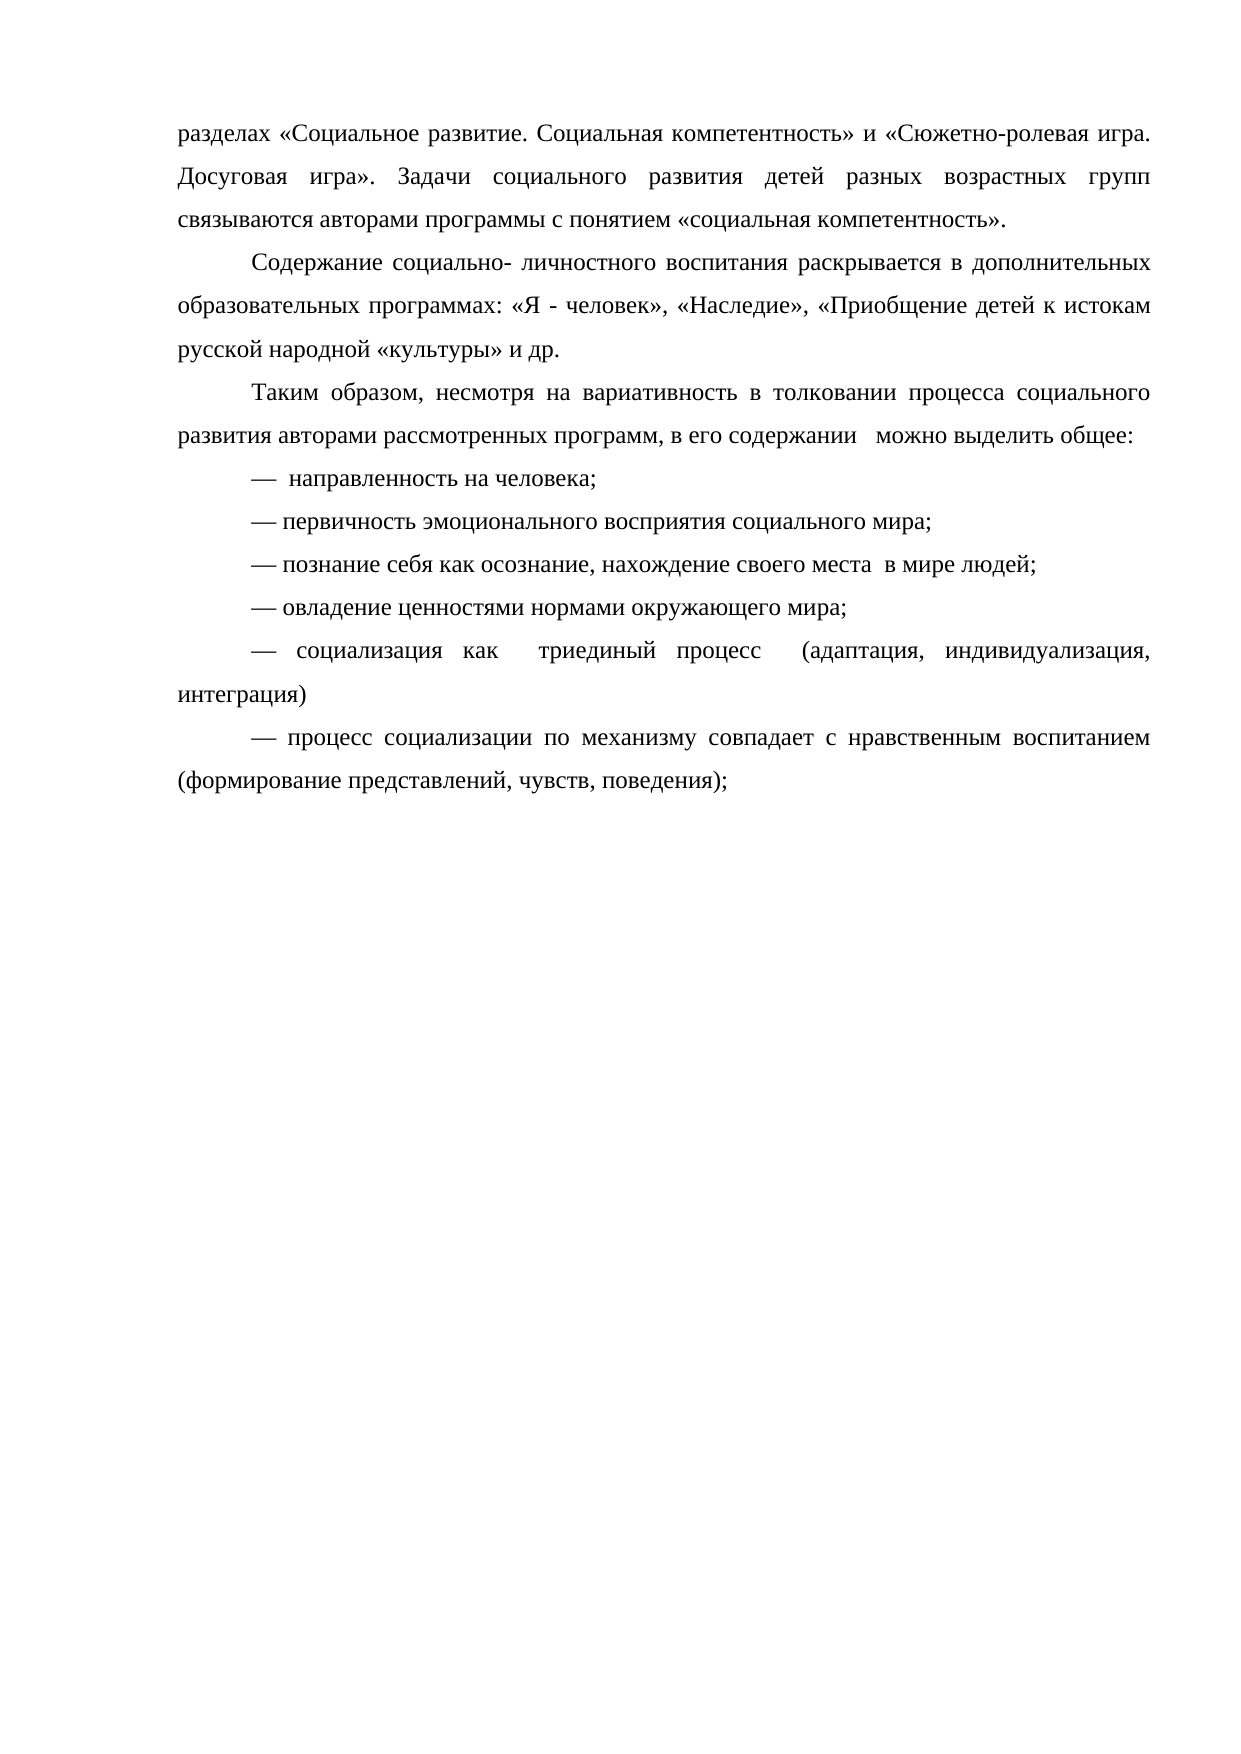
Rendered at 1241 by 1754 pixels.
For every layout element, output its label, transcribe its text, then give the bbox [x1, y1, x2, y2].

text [177, 118, 1152, 233]
text — социализация как триединый процесс (адаптация, индивидуализация, интеграция) [177, 636, 1152, 707]
text — направленность на человека; [177, 463, 1152, 492]
text Таким образом, несмотря на вариативность в толковании процесса социального развития авторами рассмотренных программ, в его содержании можно выделить общее: [177, 377, 1152, 449]
text — первичность эмоционального восприятия социального мира; [177, 506, 1152, 535]
text — процесс социализации по механизму совпадает с нравственным воспитанием (формирование представлений, чувств, поведения); [177, 722, 1152, 794]
text Содержание социально- личностного воспитания раскрывается в дополнительных образовательных программах: «Я - человек», «Наследие», «Приобщение детей к истокам русской народной «культуры» и др. [177, 247, 1152, 362]
text — познание себя как осознание, нахождение своего места в мире людей; [177, 549, 1152, 578]
text — овладение ценностями нормами окружающего мира; [177, 592, 1152, 621]
